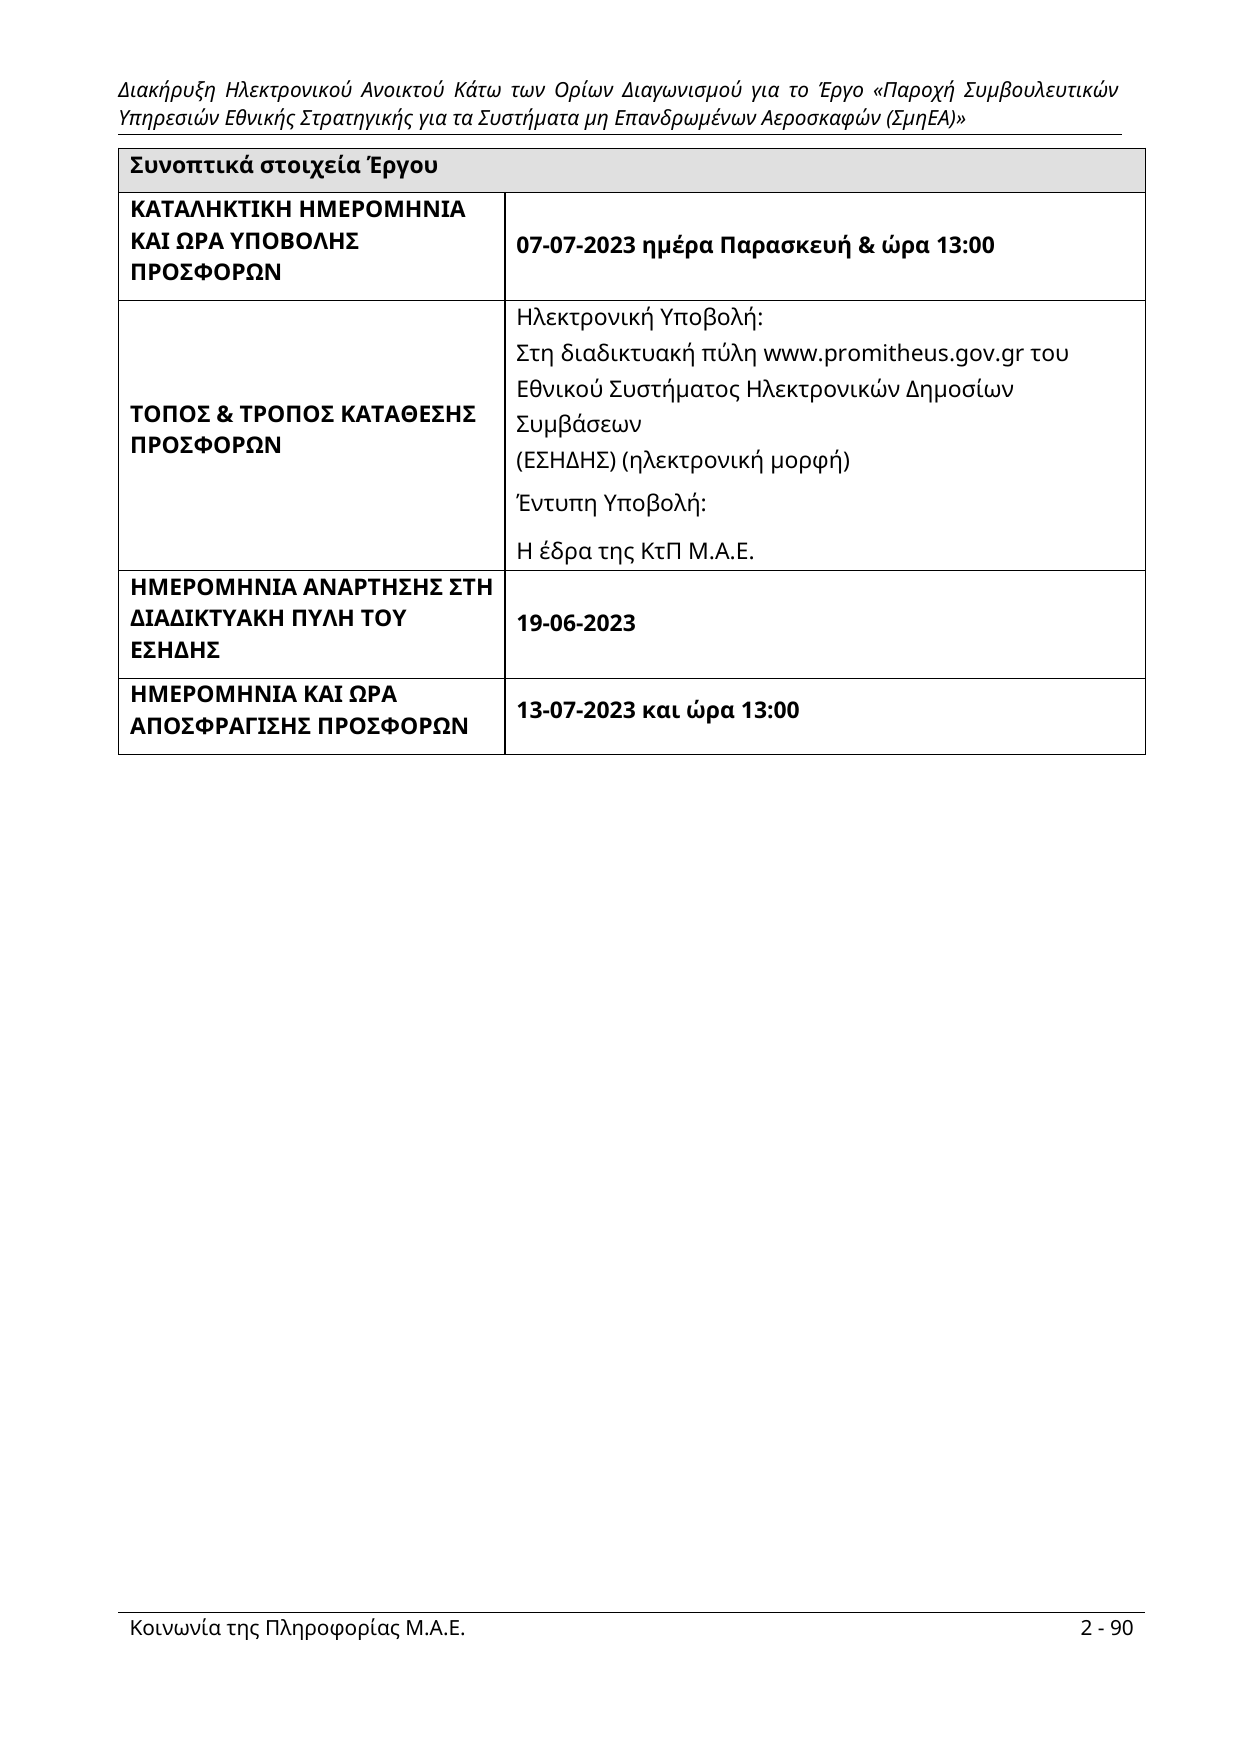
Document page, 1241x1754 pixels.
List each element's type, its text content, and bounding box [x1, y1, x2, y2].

table_cell ΗΜΕΡΟΜΗΝΙΑ ΚΑΙ ΩΡΑ ΑΠΟΣΦΡΑΓΙΣΗΣ ΠΡΟΣΦΟΡΩΝ [119, 679, 504, 753]
table_cell Ηλεκτρονική Υποβολή: Στη διαδικτυακή πύλη www.promitheus.gov.gr του Εθνικού Συστήματος Ηλεκτρονικών Δημοσίων Συμβάσεων (ΕΣΗΔΗΣ) (ηλεκτρονική μορφή) Έντυπη Υποβολή: Η έδρα της ΚτΠ Μ.Α.Ε. [506, 301, 1145, 570]
table_cell ΗΜΕΡΟΜΗΝΙΑ ΑΝΑΡΤΗΣΗΣ ΣΤΗ ΔΙΑΔΙΚΤΥΑΚΗ ΠΥΛΗ ΤΟΥ ΕΣΗΔΗΣ [119, 571, 504, 677]
table_cell 07-07-2023 ημέρα Παρασκευή & ώρα 13:00 [506, 193, 1145, 299]
table_cell 19-06-2023 [506, 571, 1145, 677]
table_cell 13-07-2023 και ώρα 13:00 [506, 679, 1145, 753]
table_cell ΤΟΠΟΣ & ΤΡΟΠΟΣ ΚΑΤΑΘΕΣΗΣ ΠΡΟΣΦΟΡΩΝ [119, 301, 504, 570]
table_cell ΚΑΤΑΛΗΚΤΙΚΗ ΗΜΕΡΟΜΗΝΙΑ ΚΑΙ ΩΡΑ ΥΠΟΒΟΛΗΣ ΠΡΟΣΦΟΡΩΝ [119, 193, 504, 299]
table_header Συνοπτικά στοιχεία Έργου [119, 149, 1145, 192]
